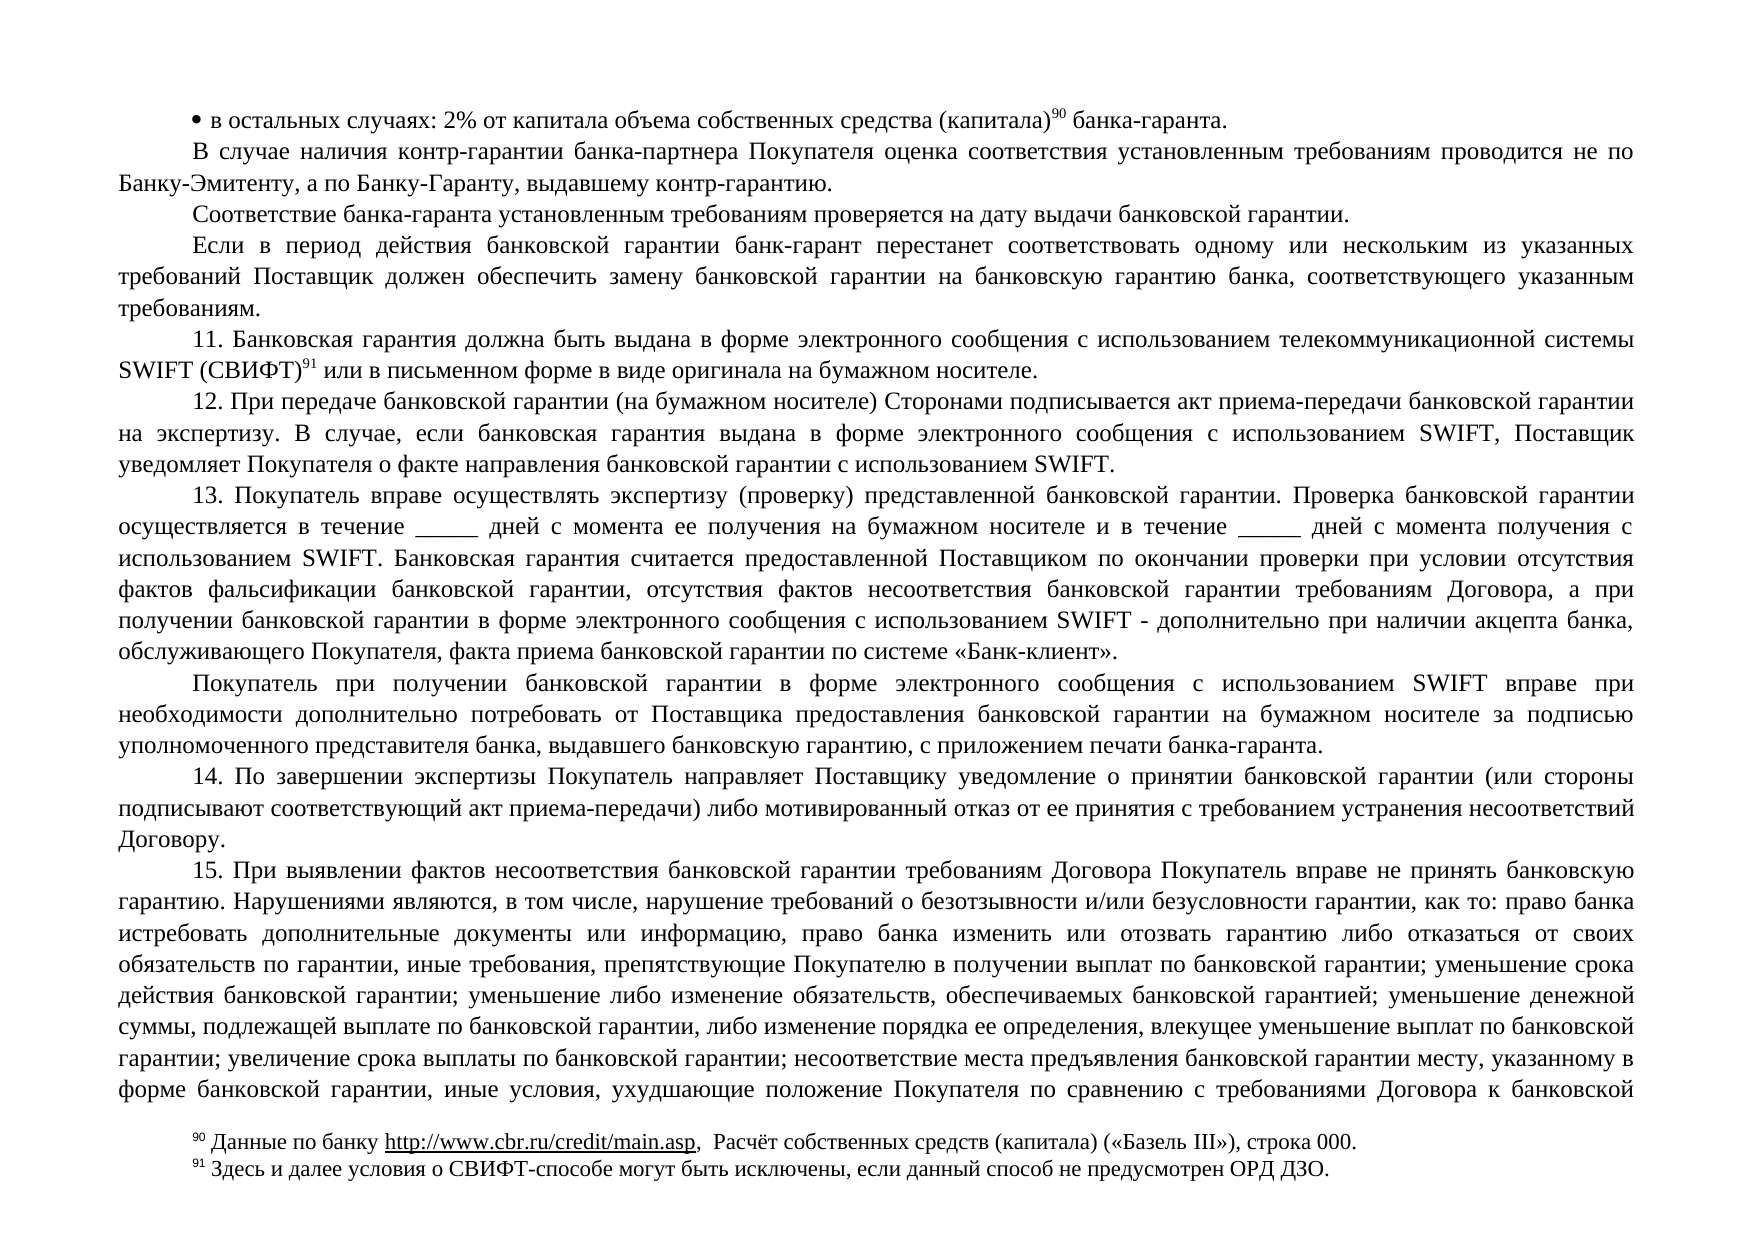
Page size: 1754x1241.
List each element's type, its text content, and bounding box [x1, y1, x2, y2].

list Покупатель при получении банковской гарантии в форме электронного сообщения с использованием SWIFT вправе при необходимости дополнительно потребовать от Поставщика предоставления банковской гарантии на бумажном носителе за подписью уполномоченного представителя банка, выдавшего банковскую гарантию, с приложением печати банка-гаранта. [118, 666, 1636, 760]
text Если в период действия банковской гарантии банк-гарант перестанет соответствовать одному или нескольким из указанных требований Поставщик должен обеспечить замену банковской гарантии на банковскую гарантию банка, соответствующего указанным требованиям. [118, 228, 1636, 322]
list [118, 853, 1636, 1103]
list 11. Банковская гарантия должна быть выдана в форме электронного сообщения с использованием телекоммуникационной системы SWIFT (СВИФТ) или в письменном форме в виде оригинала на бумажном носителе. [118, 322, 1636, 385]
list в остальных случаях: 2% от капитала объема собственных средства (капитала) банка-гаранта. [118, 103, 1636, 135]
text В случае наличия контр-гарантии банка-партнера Покупателя оценка соответствия установленным требованиям проводится не по Банку-Эмитенту, а по Банку-Гаранту, выдавшему контр-гарантию. [118, 135, 1636, 197]
list 14. По завершении экспертизы Покупатель направляет Поставщику уведомление о принятии банковской гарантии (или стороны подписывают соответствующий акт приема-передачи) либо мотивированный отказ от ее принятия с требованием устранения несоответствий Договору. [118, 760, 1636, 853]
list 13. Покупатель вправе осуществлять экспертизу (проверку) представленной банковской гарантии. Проверка банковской гарантии осуществляется в течение _____ дней с момента ее получения на бумажном носителе и в течение _____ дней с момента получения с использованием SWIFT. Банковская гарантия считается предоставленной Поставщиком по окончании проверки при условии отсутствия фактов фальсификации банковской гарантии, отсутствия фактов несоответствия банковской гарантии требованиям Договора, а при получении банковской гарантии в форме электронного сообщения с использованием SWIFT - дополнительно при наличии акцепта банка, обслуживающего Покупателя, факта приема банковской гарантии по системе «Банк-клиент». [118, 478, 1636, 666]
list 12. При передаче банковской гарантии (на бумажном носителе) Сторонами подписывается акт приема-передачи банковской гарантии на экспертизу. В случае, если банковская гарантия выдана в форме электронного сообщения с использованием SWIFT, Поставщик уведомляет Покупателя о факте направления банковской гарантии с использованием SWIFT. [118, 385, 1636, 478]
list Соответствие банка-гаранта установленным требованиям проверяется на дату выдачи банковской гарантии. [118, 197, 1636, 228]
